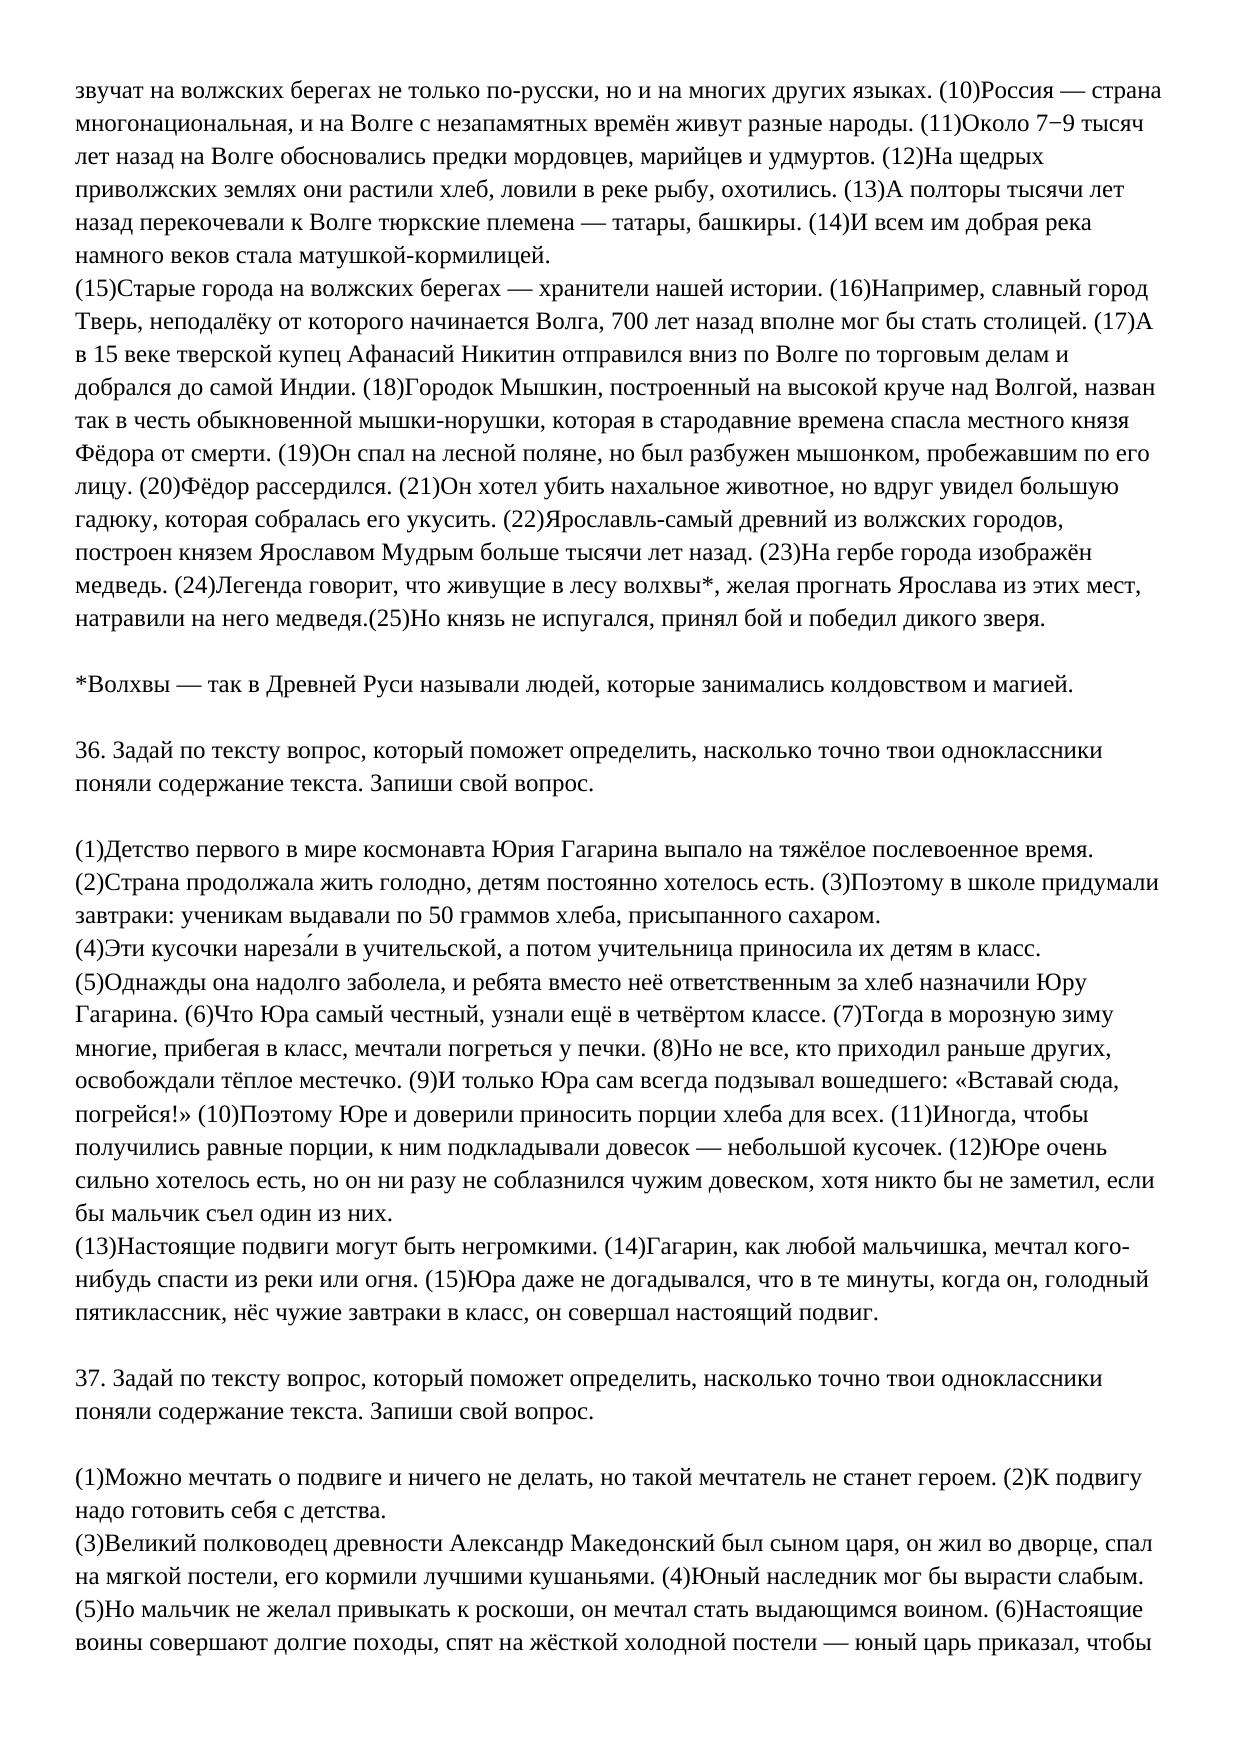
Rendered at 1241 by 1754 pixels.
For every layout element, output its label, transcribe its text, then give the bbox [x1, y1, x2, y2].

text (4)Эти кусочки нареза́ли в учительской, а потом учительница приносила их детям в класс. (5)Однажды она надолго заболела, и ребята вместо неё ответственным за хлеб назначили Юру Гагарина. (6)Что Юра самый честный, узнали ещё в четвёртом классе. (7)Тогда в морозную зиму многие, прибегая в класс, мечтали погреться у печки. (8)Но не все, кто приходил раньше других, освобождали тёплое местечко. (9)И только Юра сам всегда подзывал вошедшего: «Вставай сюда, погрейся!» (10)Поэтому Юре и доверили приносить порции хлеба для всех. (11)Иногда, чтобы получились равные порции, к ним подкладывали довесок — небольшой кусочек. (12)Юре очень сильно хотелось есть, но он ни разу не соблазнился чужим довеском, хотя никто бы не заметил, если бы мальчик съел один из них. [75, 933, 1165, 1226]
text 36. Задай по тексту вопрос, который поможет определить, насколько точно твои одноклассники поняли содержание текста. Запиши свой вопрос. [75, 735, 1165, 797]
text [75, 75, 1165, 269]
text (15)Старые города на волжских берегах — хранители нашей истории. (16)Например, славный город Тверь, неподалёку от которого начинается Волга, 700 лет назад вполне мог бы стать столицей. (17)А в 15 веке тверской купец Афанасий Никитин отправился вниз по Волге по торговым делам и добрался до самой Индии. (18)Городок Мышкин, построенный на высокой круче над Волгой, назван так в честь обыкновенной мышки-норушки, которая в стародавние времена спасла местного князя Фёдора от смерти. (19)Он спал на лесной поляне, но был разбужен мышонком, пробежавшим по его лицу. (20)Фёдор рассердился. (21)Он хотел убить нахальное животное, но вдруг увидел большую гадюку, которая собралась его укусить. (22)Ярославль-самый древний из волжских городов, построен князем Ярославом Мудрым больше тысячи лет назад. (23)На гербе города изображён медведь. (24)Легенда говорит, что живущие в лесу волхвы*, желая прогнать Ярослава из этих мест, натравили на него медведя.(25)Но князь не испугался, принял бой и победил дикого зверя. [75, 273, 1165, 632]
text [75, 1528, 1165, 1656]
text *Волхвы — так в Древней Руси называли людей, которые занимались колдовством и магией. [75, 669, 1165, 698]
text (1)Можно мечтать о подвиге и ничего не делать, но такой мечтатель не станет героем. (2)К подвигу надо готовить себя с детства. [75, 1462, 1165, 1524]
text (1)Детство первого в мире космонавта Юрия Гагарина выпало на тяжёлое послевоенное время. (2)Страна продолжала жить голодно, детям постоянно хотелось есть. (3)Поэтому в школе придумали завтраки: ученикам выдавали по 50 граммов хлеба, присыпанного сахаром. [75, 834, 1165, 929]
text 37. Задай по тексту вопрос, который поможет определить, насколько точно твои одноклассники поняли содержание текста. Запиши свой вопрос. [75, 1363, 1165, 1424]
text (13)Настоящие подвиги могут быть негромкими. (14)Гагарин, как любой мальчишка, мечтал кого-нибудь спасти из реки или огня. (15)Юра даже не догадывался, что в те минуты, когда он, голодный пятиклассник, нёс чужие завтраки в класс, он совершал настоящий подвиг. [75, 1231, 1165, 1326]
